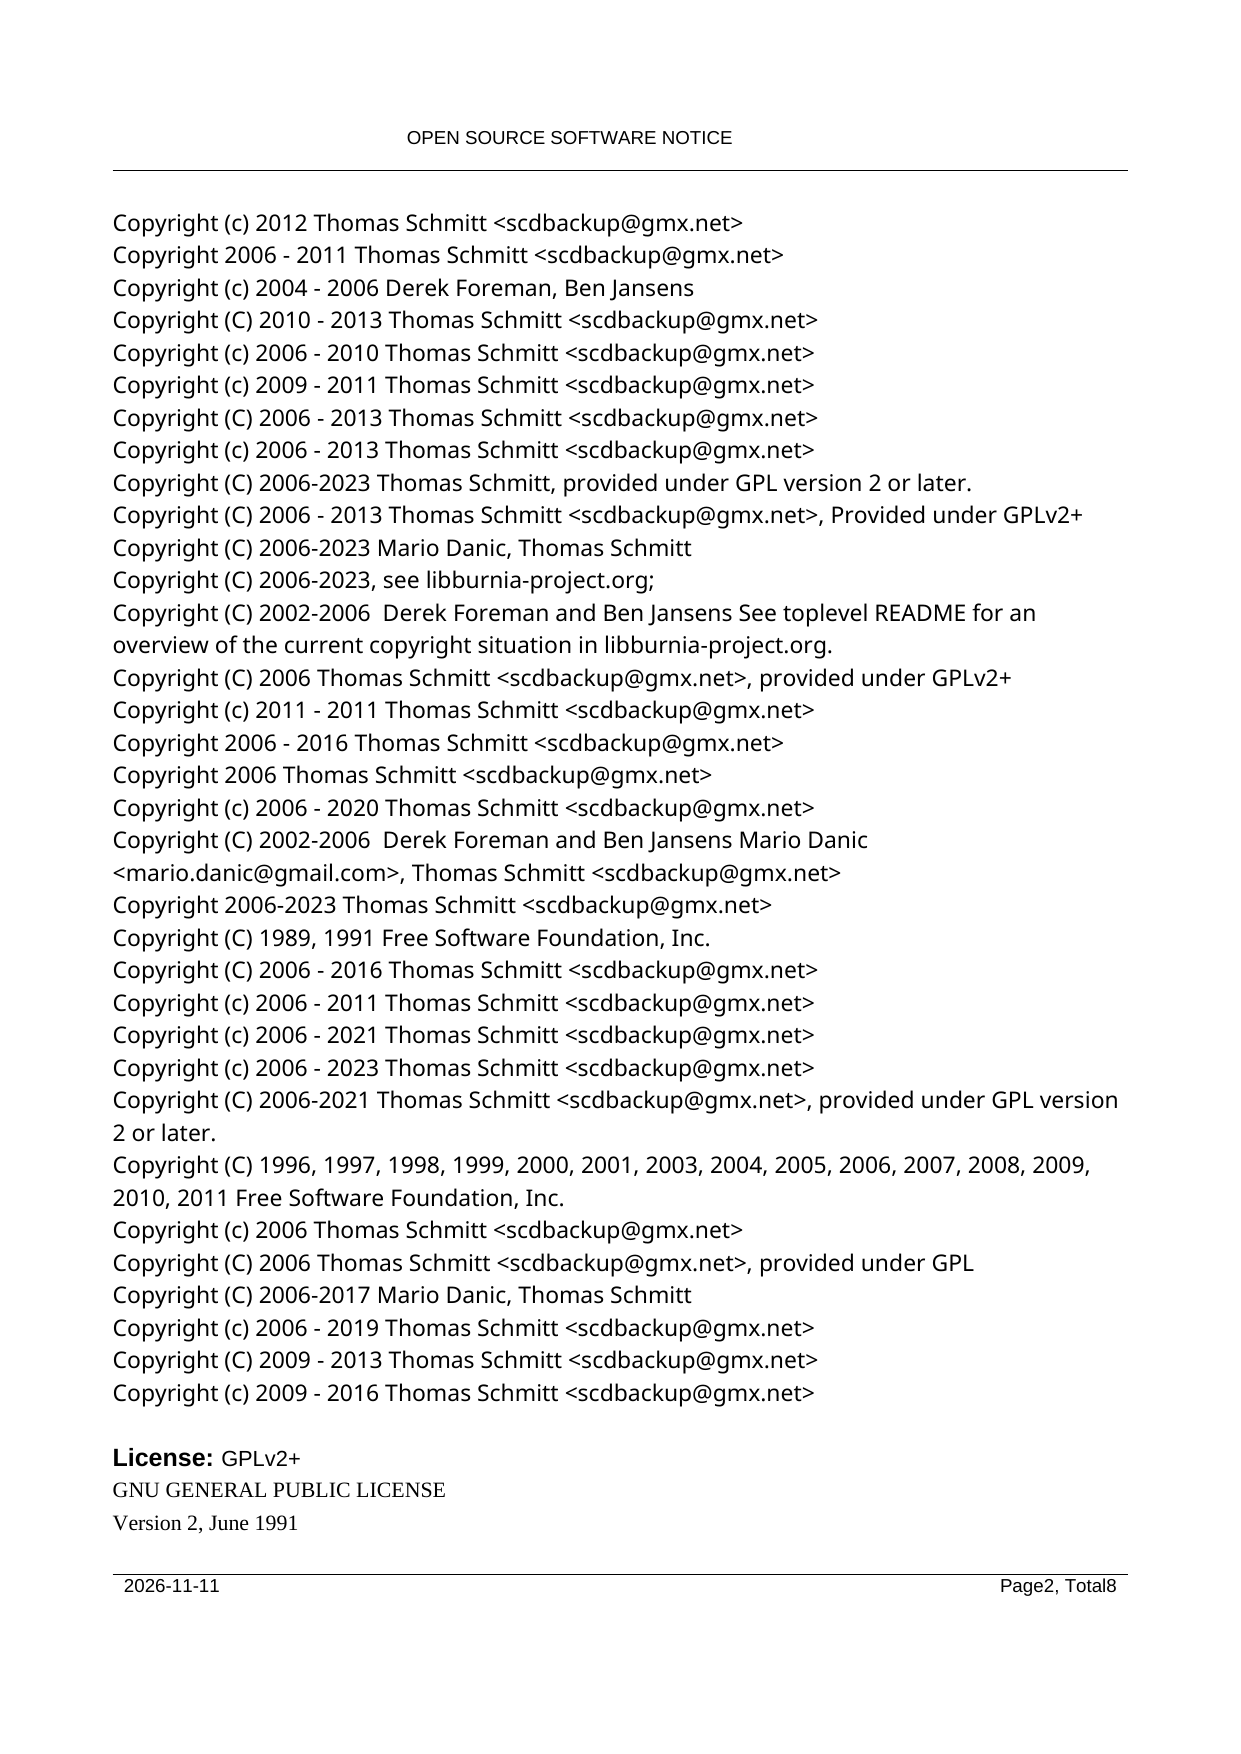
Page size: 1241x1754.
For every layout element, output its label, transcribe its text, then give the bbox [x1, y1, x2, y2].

text License: GPLv2+ [112, 1441, 1128, 1474]
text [112, 206, 1128, 1441]
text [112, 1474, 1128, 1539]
